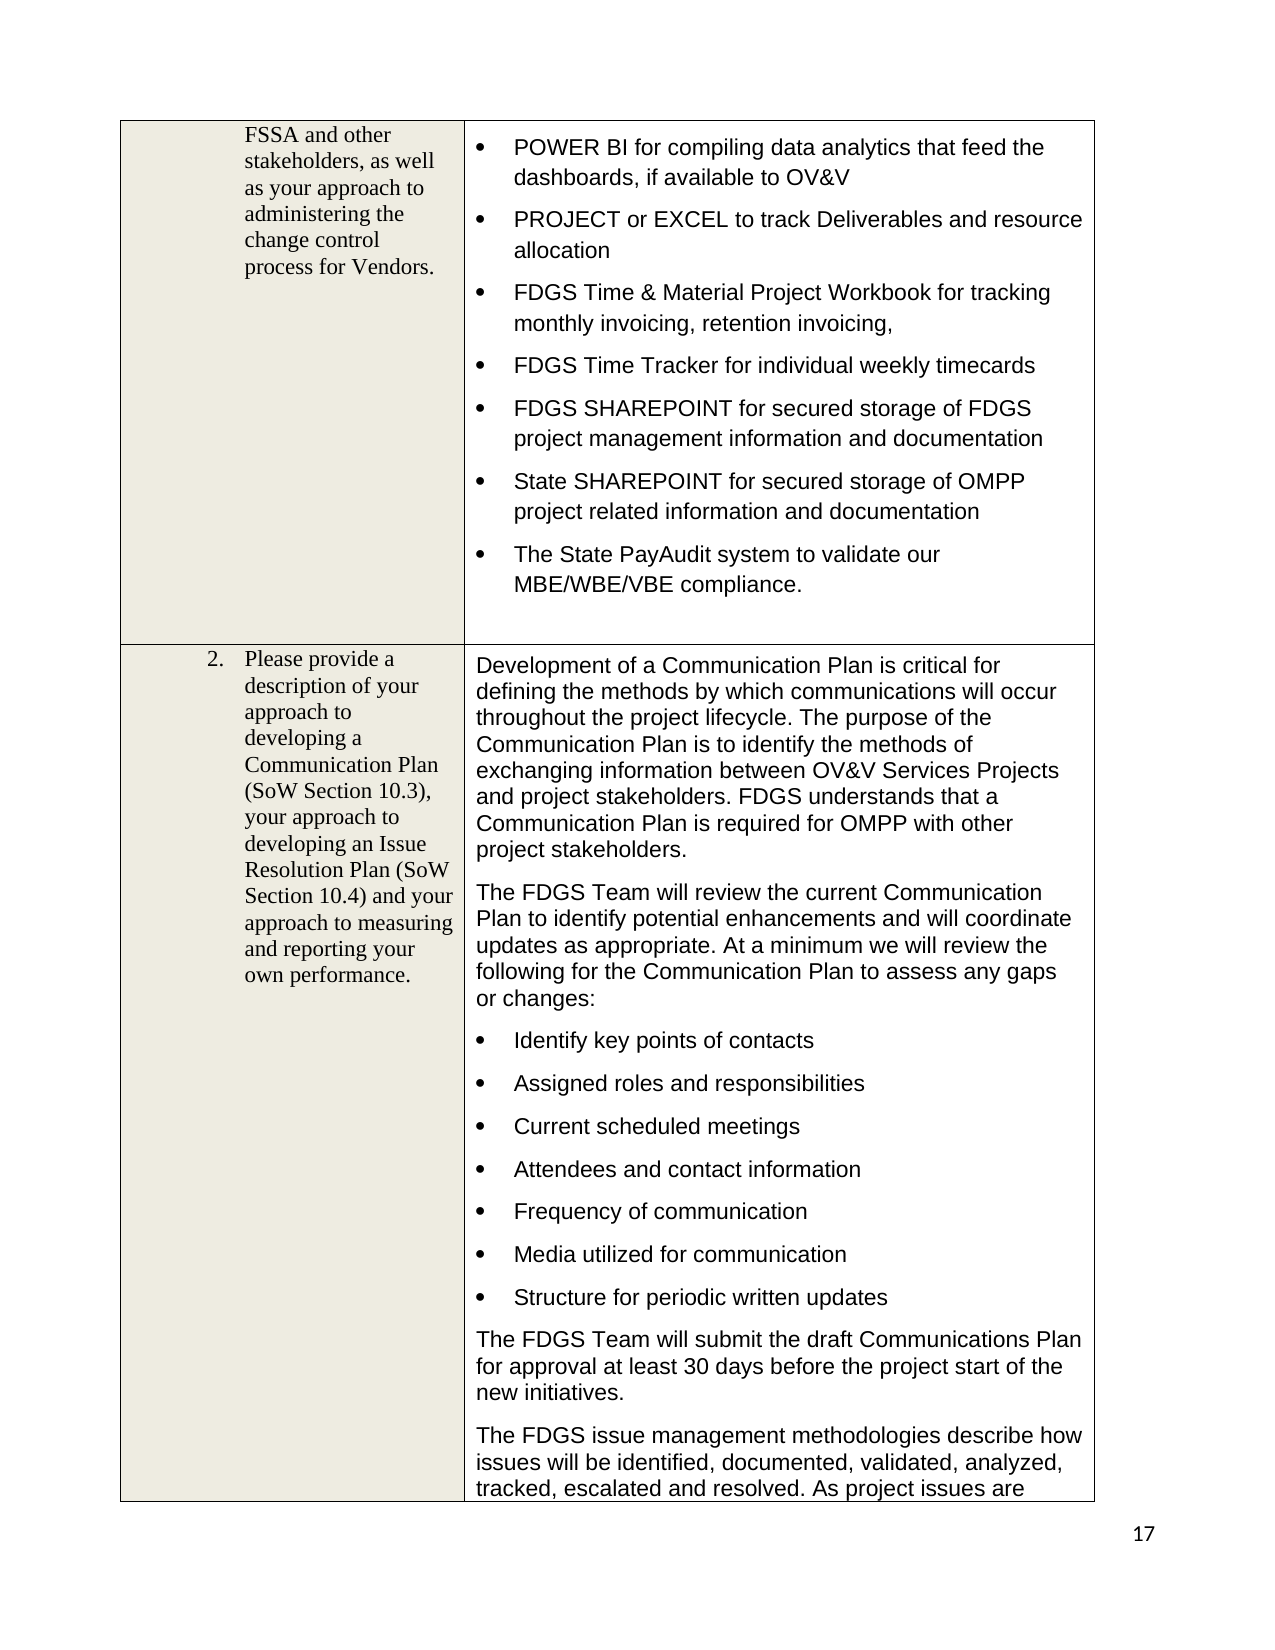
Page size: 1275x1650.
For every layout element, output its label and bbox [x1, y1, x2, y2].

table_cell [465, 121, 1094, 644]
table_cell [465, 645, 1094, 1501]
table_cell [121, 121, 464, 644]
table_cell [121, 645, 464, 1501]
